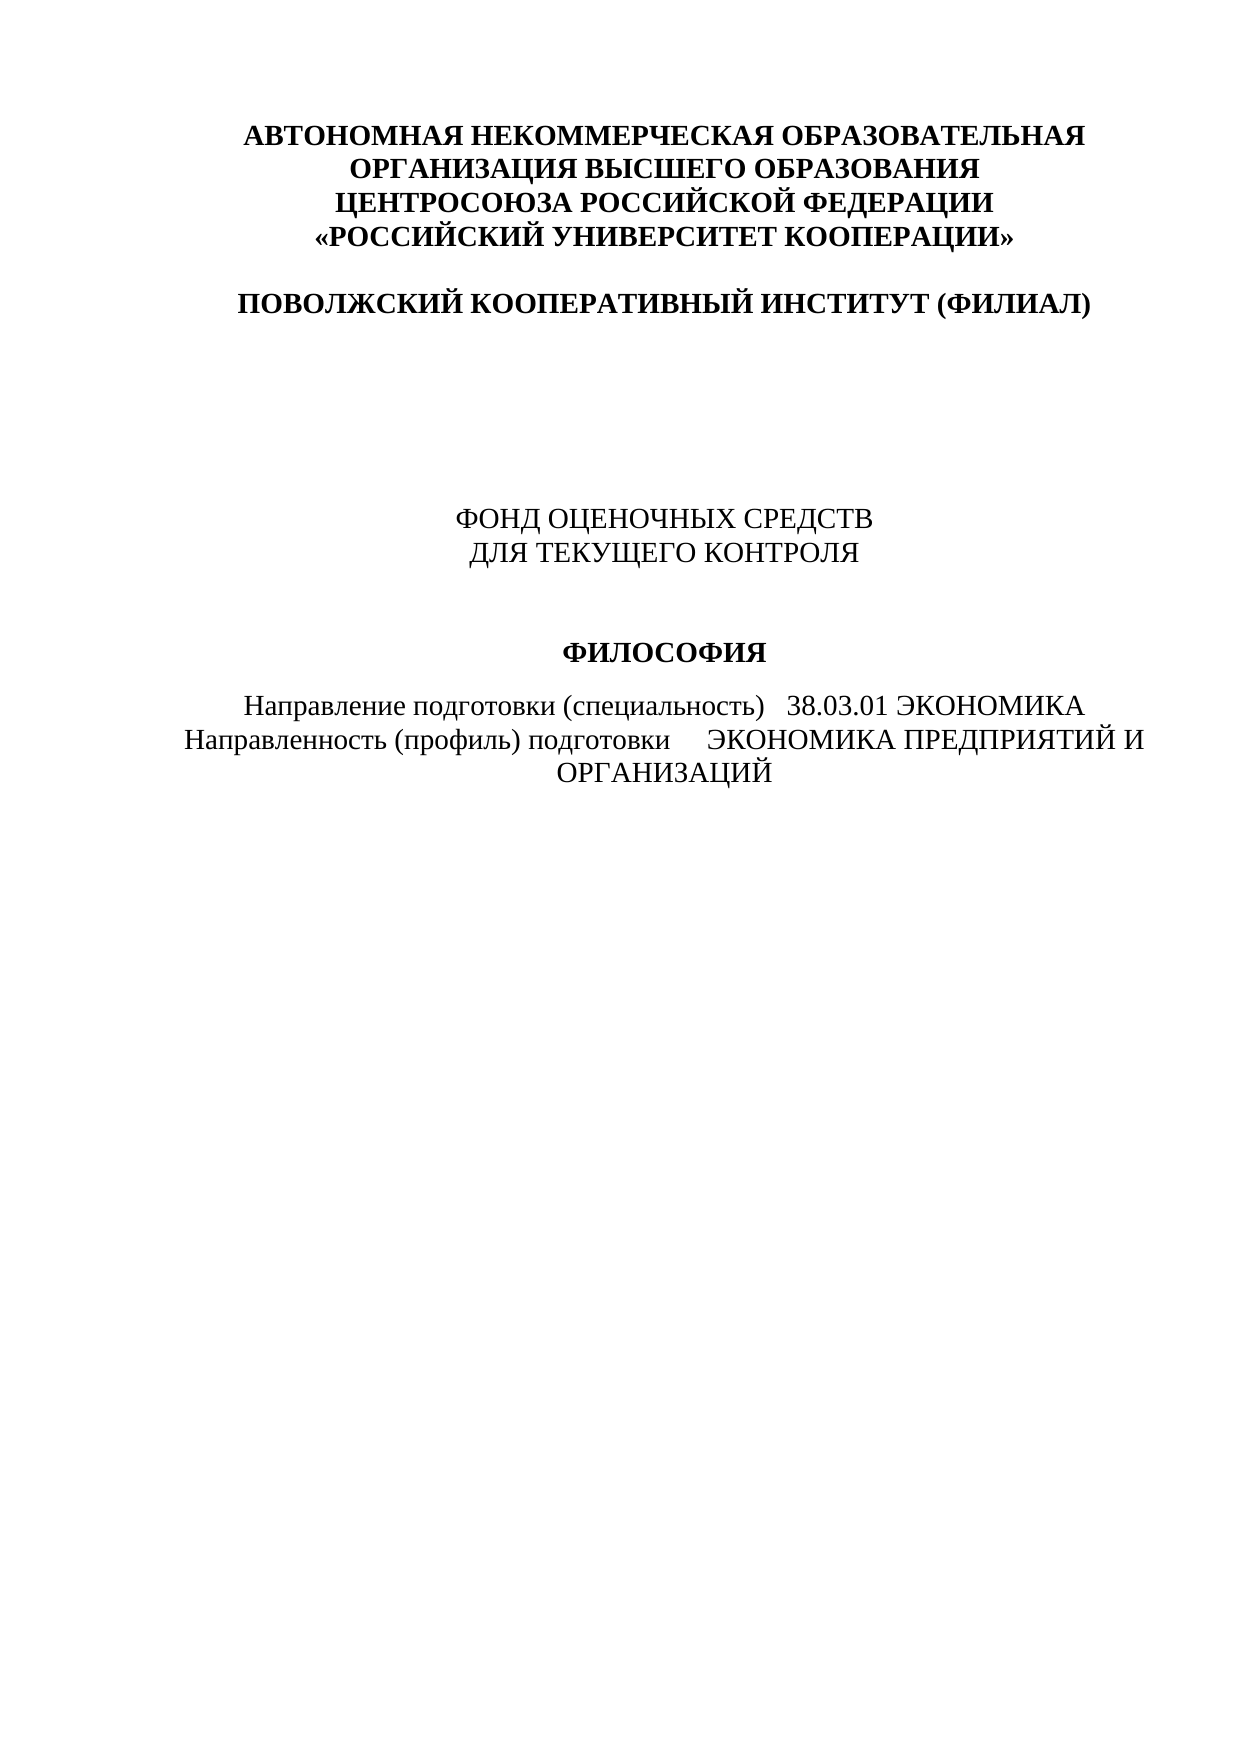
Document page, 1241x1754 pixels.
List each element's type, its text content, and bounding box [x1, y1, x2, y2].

text Направленность (профиль) подготовки ЭКОНОМИКА ПРЕДПРИЯТИЙ И ОРГАНИЗАЦИЙ [177, 722, 1152, 789]
text ЦЕНТРОСОЮЗА РОССИЙСКОЙ ФЕДЕРАЦИИ [177, 185, 1152, 219]
text ФОНД ОЦЕНОЧНЫХ СРЕДСТВ [177, 501, 1152, 535]
text ДЛЯ ТЕКУЩЕГО КОНТРОЛЯ [177, 535, 1152, 568]
text «РОССИЙСКИЙ УНИВЕРСИТЕТ КООПЕРАЦИИ» [177, 219, 1152, 252]
text ФИЛОСОФИЯ [177, 636, 1152, 669]
text АВТОНОМНАЯ НЕКОММЕРЧЕСКАЯ ОБРАЗОВАТЕЛЬНАЯ [177, 118, 1152, 152]
text ОРГАНИЗАЦИЯ ВЫСШЕГО ОБРАЗОВАНИЯ [177, 152, 1152, 185]
text Направление подготовки (специальность) 38.03.01 ЭКОНОМИКА [177, 688, 1152, 722]
text ПОВОЛЖСКИЙ КООПЕРАТИВНЫЙ ИНСТИТУТ (ФИЛИАЛ) [177, 286, 1152, 319]
